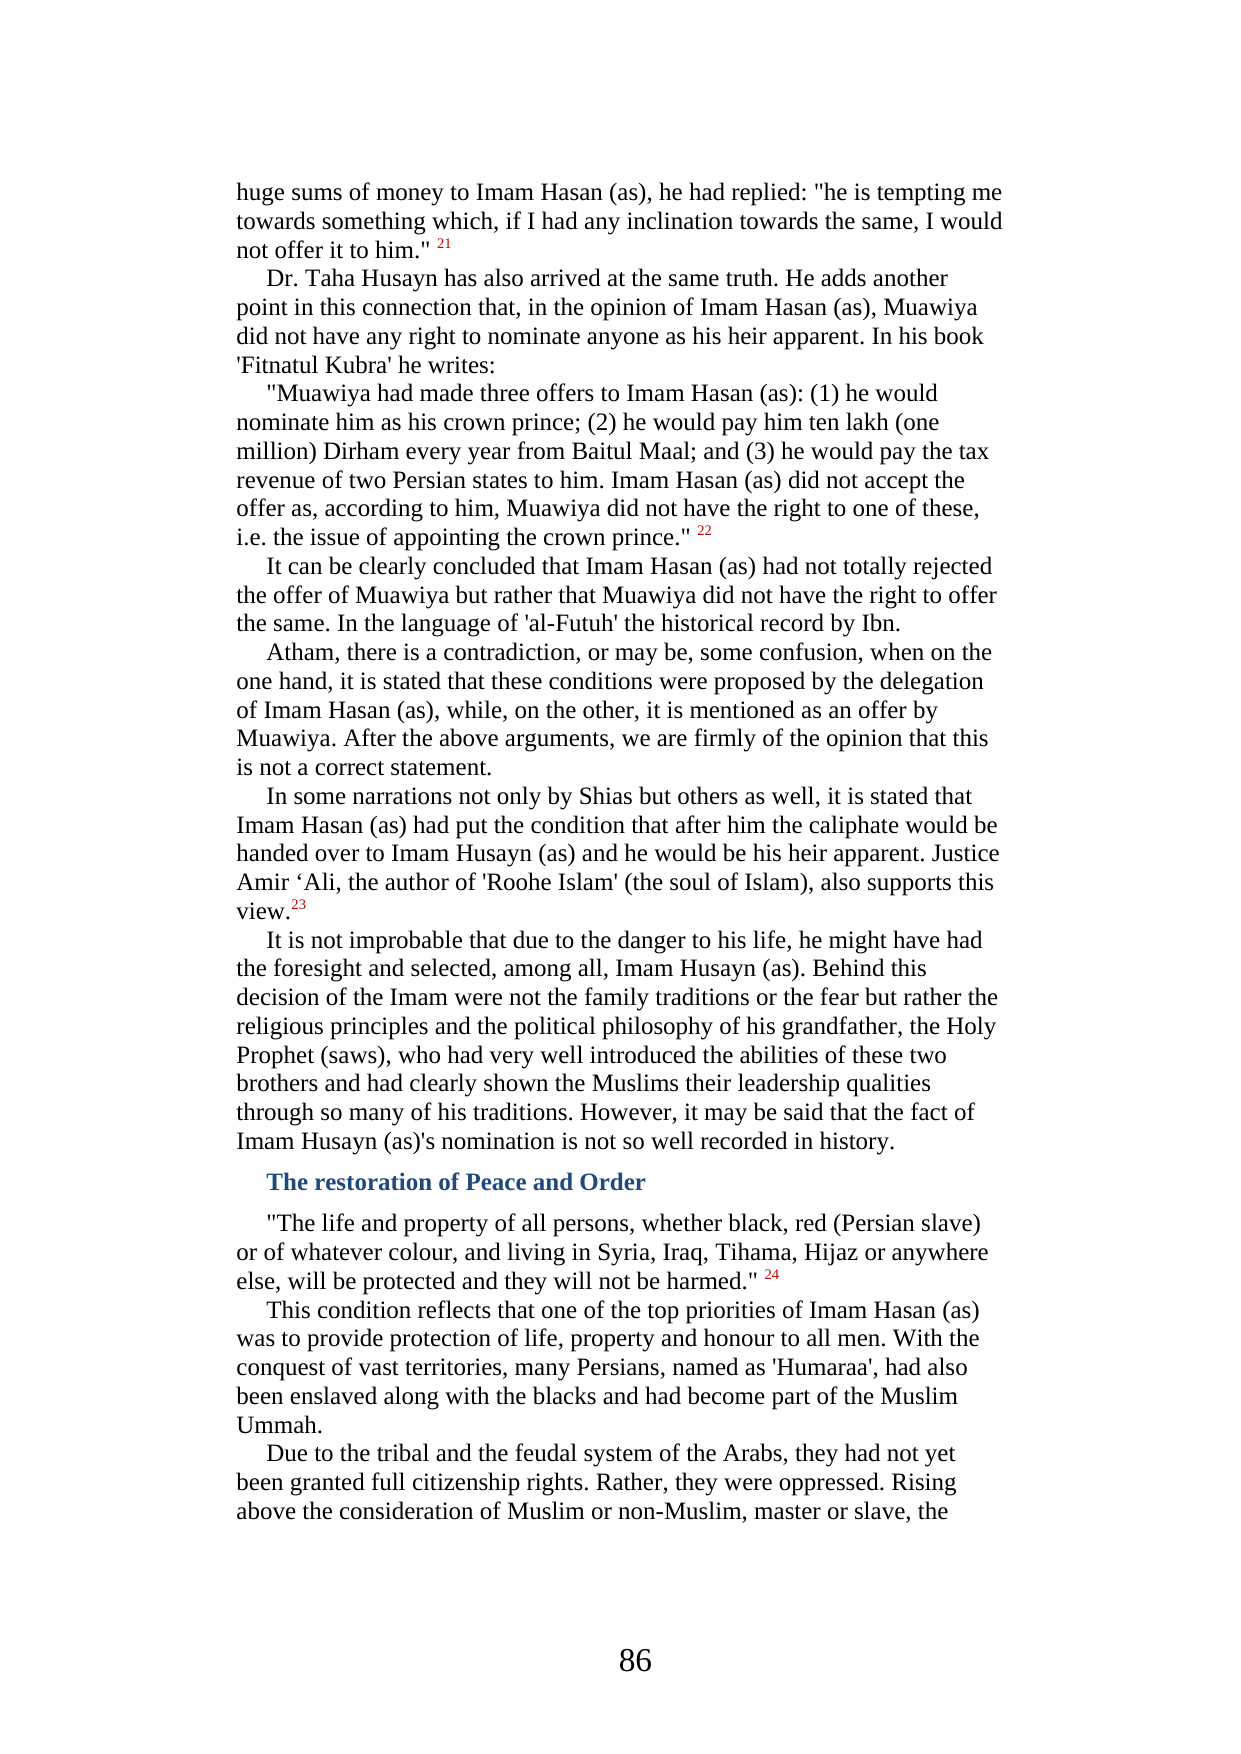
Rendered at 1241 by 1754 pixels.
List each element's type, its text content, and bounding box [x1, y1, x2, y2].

text It can be clearly concluded that Imam Hasan (as) had not totally rejected the offer of Muawiya but rather that Muawiya did not have the right to offer the same. In the language of 'al-Futuh' the historical record by Ibn. [236, 551, 1004, 637]
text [236, 177, 1004, 263]
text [236, 1438, 1004, 1525]
text "The life and property of all persons, whether black, red (Persian slave) or of whatever colour, and living in Syria, Iraq, Tihama, Hijaz or anywhere else, will be protected and they will not be harmed." 24 [236, 1208, 1004, 1295]
text In some narrations not only by Shias but others as well, it is stated that Imam Hasan (as) had put the condition that after him the caliphate would be handed over to Imam Husayn (as) and he would be his heir apparent. Justice Amir ‘Ali, the author of 'Roohe Islam' (the soul of Islam), also supports this view.23 [236, 781, 1004, 925]
text Dr. Taha Husayn has also arrived at the same truth. He adds another point in this connection that, in the opinion of Imam Hasan (as), Muawiya did not have any right to nominate anyone as his heir apparent. In his book 'Fitnatul Kubra' he writes: [236, 263, 1004, 378]
text "Muawiya had made three offers to Imam Hasan (as): (1) he would nominate him as his crown prince; (2) he would pay him ten lakh (one million) Dirham every year from Baitul Maal; and (3) he would pay the tax revenue of two Persian states to him. Imam Hasan (as) did not accept the offer as, according to him, Muawiya did not have the right to one of these, i.e. the issue of appointing the crown prince." 22 [236, 378, 1004, 551]
subtitle The restoration of Peace and Order [236, 1167, 1004, 1196]
text Atham, there is a contradiction, or may be, some confusion, when on the one hand, it is stated that these conditions were proposed by the delegation of Imam Hasan (as), while, on the other, it is mentioned as an offer by Muawiya. After the above arguments, we are firmly of the opinion that this is not a correct statement. [236, 637, 1004, 781]
text This condition reflects that one of the top priorities of Imam Hasan (as) was to provide protection of life, property and honour to all men. With the conquest of vast territories, many Persians, named as 'Humaraa', had also been enslaved along with the blacks and had become part of the Muslim Ummah. [236, 1295, 1004, 1438]
text It is not improbable that due to the danger to his life, he might have had the foresight and selected, among all, Imam Husayn (as). Behind this decision of the Imam were not the family traditions or the fear but rather the religious principles and the political philosophy of his grandfather, the Holy Prophet (saws), who had very well introduced the abilities of these two brothers and had clearly shown the Muslims their leadership qualities through so many of his traditions. However, it may be said that the fact of Imam Husayn (as)'s nomination is not so well recorded in history. [236, 925, 1004, 1155]
